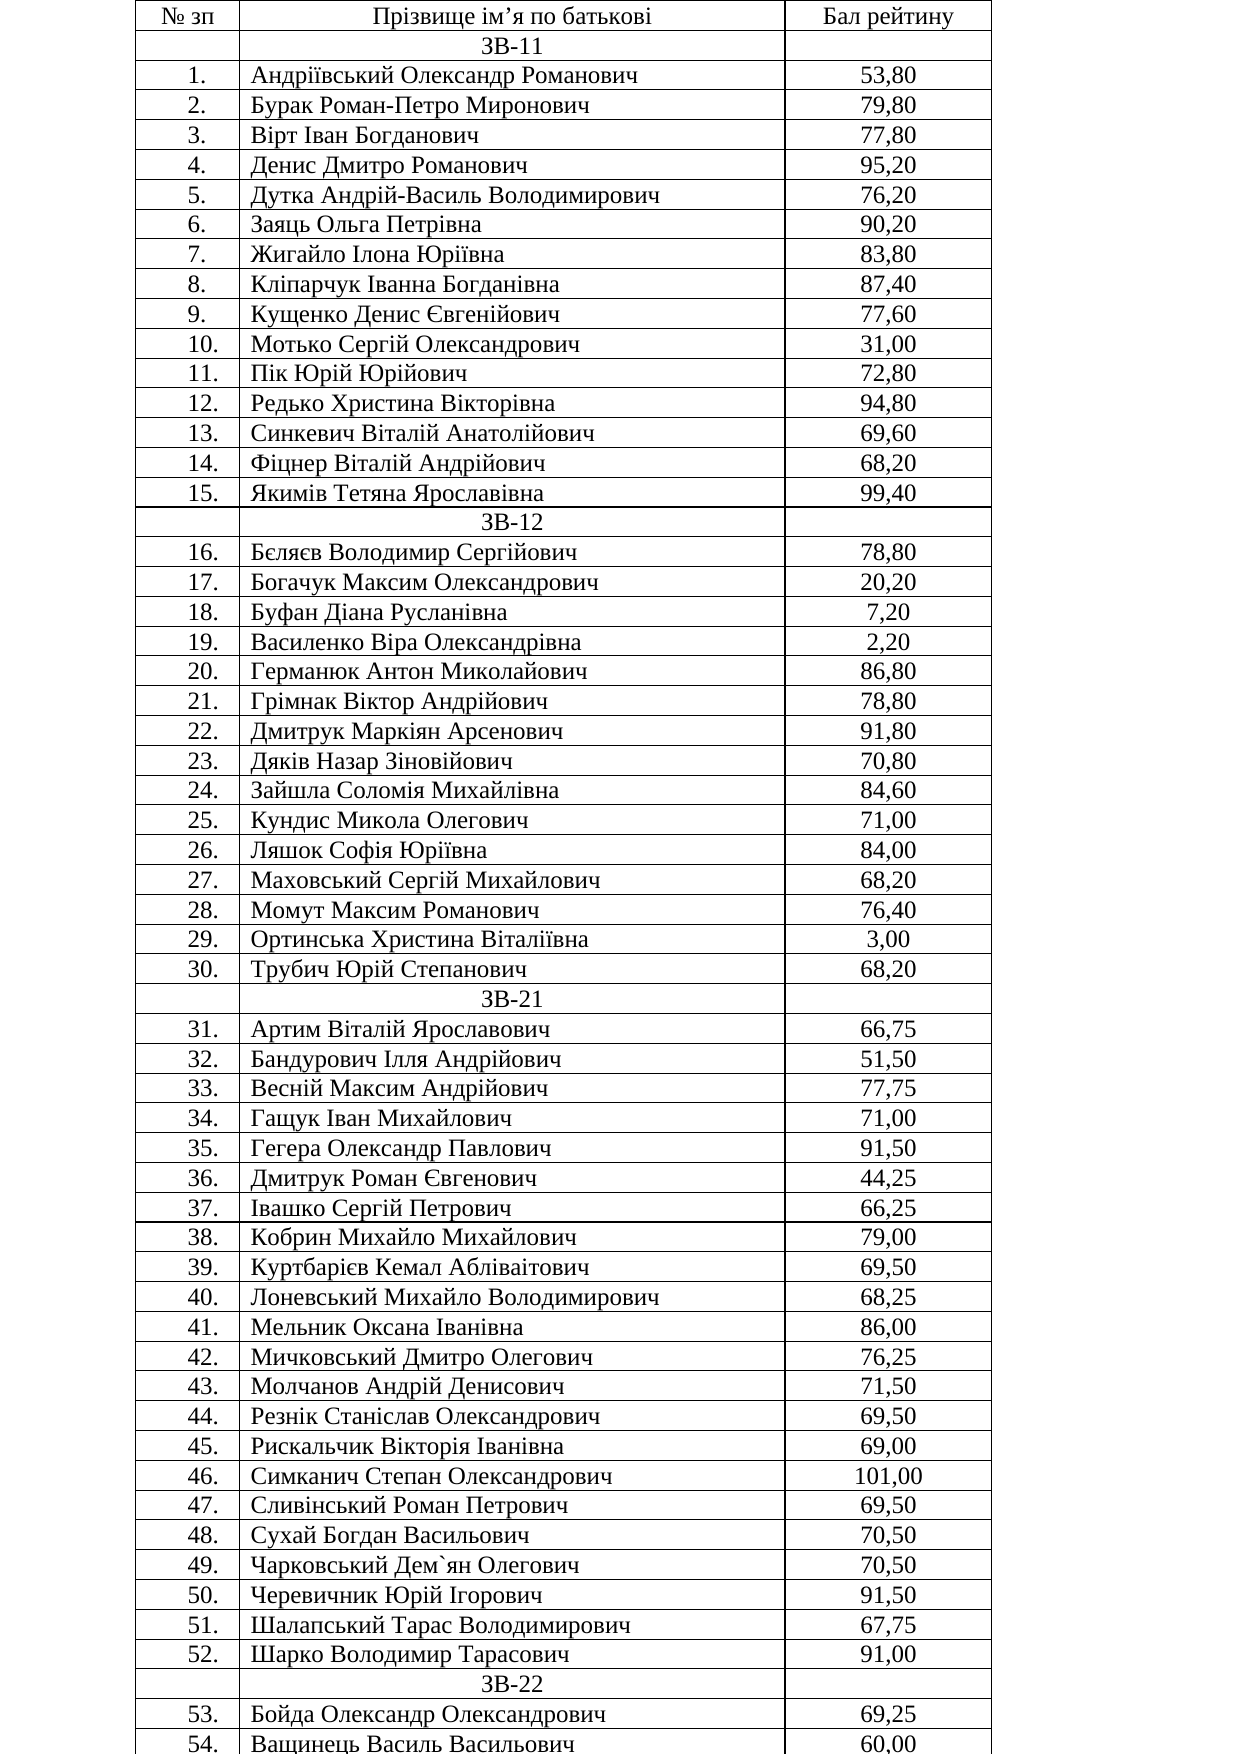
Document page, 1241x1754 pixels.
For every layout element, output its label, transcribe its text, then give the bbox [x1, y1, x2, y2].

table_cell [136, 537, 239, 566]
table_cell 84,00 [786, 835, 991, 864]
table_cell Івашко Сергій Петрович [240, 1193, 784, 1221]
table_cell [136, 686, 239, 715]
table_cell [136, 1520, 239, 1549]
table_cell [136, 269, 239, 298]
table_cell Заяць Ольга Петрівна [240, 210, 784, 238]
table_cell 68,20 [786, 954, 991, 983]
table_header Бал рейтину [786, 1, 991, 30]
table_cell Вірт Іван Богданович [240, 120, 784, 149]
table_cell [136, 1074, 239, 1102]
table_cell 76,20 [786, 180, 991, 208]
table_cell Гегера Олександр Павлович [240, 1133, 784, 1162]
table_cell 69,50 [786, 1401, 991, 1430]
table_cell [136, 1312, 239, 1341]
table_cell 31,00 [786, 329, 991, 357]
table_cell Рискальчик Вікторія Іванівна [240, 1431, 784, 1460]
table_cell 78,80 [786, 686, 991, 715]
table_cell [136, 954, 239, 983]
table_cell [136, 418, 239, 447]
table_cell 60,00 [786, 1729, 991, 1754]
table_cell [136, 835, 239, 864]
table_cell [136, 776, 239, 804]
table_cell [136, 895, 239, 923]
table_cell 86,00 [786, 1312, 991, 1341]
table_cell 83,80 [786, 239, 991, 268]
table_cell Сливінський Роман Петрович [240, 1491, 784, 1519]
table_cell [136, 746, 239, 774]
table_cell Сухай Богдан Васильович [240, 1520, 784, 1549]
table_cell 91,50 [786, 1580, 991, 1609]
table_cell [136, 984, 239, 1013]
table_cell Мельник Оксана Іванівна [240, 1312, 784, 1341]
table_cell 69,50 [786, 1252, 991, 1281]
table_cell Шарко Володимир Тарасович [240, 1640, 784, 1668]
table_cell [136, 1282, 239, 1311]
table_cell [136, 1491, 239, 1519]
table_cell [136, 329, 239, 357]
table_cell [136, 1103, 239, 1132]
table_cell 7,20 [786, 597, 991, 626]
table_cell 69,60 [786, 418, 991, 447]
table_cell [786, 508, 991, 536]
table_cell [136, 448, 239, 477]
table_cell Германюк Антон Миколайович [240, 656, 784, 685]
table_cell 79,00 [786, 1223, 991, 1251]
table_cell Куртбарієв Кемал Абліваітович [240, 1252, 784, 1281]
table_cell Дмитрук Роман Євгенович [240, 1163, 784, 1192]
table_cell [136, 1044, 239, 1072]
table_cell Ляшок Софія Юріївна [240, 835, 784, 864]
table_cell [136, 388, 239, 417]
table_cell Ортинська Христина Віталіївна [240, 925, 784, 953]
table_cell [136, 1610, 239, 1638]
table_cell 94,80 [786, 388, 991, 417]
table_cell 70,50 [786, 1550, 991, 1579]
table_cell [136, 359, 239, 387]
table_cell 66,75 [786, 1014, 991, 1043]
table_cell 91,80 [786, 716, 991, 745]
table_header № зп [136, 1, 239, 30]
table_cell 90,20 [786, 210, 991, 238]
table_cell Дмитрук Маркіян Арсенович [240, 716, 784, 745]
table_cell [136, 1223, 239, 1251]
table_cell Черевичник Юрій Ігорович [240, 1580, 784, 1609]
table_cell [136, 1163, 239, 1192]
table_cell 77,75 [786, 1074, 991, 1102]
table_cell 69,25 [786, 1699, 991, 1728]
table_cell 77,60 [786, 299, 991, 328]
table_cell Бойда Олександр Олександрович [240, 1699, 784, 1728]
table_cell 71,50 [786, 1371, 991, 1400]
table_cell 71,00 [786, 1103, 991, 1132]
table_cell 84,60 [786, 776, 991, 804]
table_cell [786, 31, 991, 59]
table_cell Ващинець Василь Васильович [240, 1729, 784, 1754]
table_cell Василенко Віра Олександрівна [240, 627, 784, 655]
table_cell Зайшла Соломія Михайлівна [240, 776, 784, 804]
table_cell Кобрин Михайло Михайлович [240, 1223, 784, 1251]
table_cell 68,20 [786, 448, 991, 477]
table_cell Андріївський Олександр Романович [240, 61, 784, 89]
table_cell 91,50 [786, 1133, 991, 1162]
table_cell 69,50 [786, 1491, 991, 1519]
table_cell 76,25 [786, 1342, 991, 1370]
table_cell [136, 925, 239, 953]
table_cell Якимів Тетяна Ярославівна [240, 478, 784, 506]
table_cell Пік Юрій Юрійович [240, 359, 784, 387]
table_cell [136, 239, 239, 268]
table_cell 99,40 [786, 478, 991, 506]
table_cell [136, 1729, 239, 1754]
table_cell Кундис Микола Олегович [240, 805, 784, 834]
table_cell 68,20 [786, 865, 991, 894]
table_cell ЗВ-22 [240, 1669, 784, 1698]
table_cell 71,00 [786, 805, 991, 834]
table_cell Редько Христина Вікторівна [240, 388, 784, 417]
table_cell [136, 656, 239, 685]
table_cell ЗВ-11 [240, 31, 784, 59]
table_cell 91,00 [786, 1640, 991, 1668]
table_cell Бурак Роман-Петро Миронович [240, 90, 784, 119]
table_cell [136, 1401, 239, 1430]
table_cell [136, 1699, 239, 1728]
table_cell [136, 1342, 239, 1370]
table_cell Кущенко Денис Євгенійович [240, 299, 784, 328]
table_cell Денис Дмитро Романович [240, 150, 784, 179]
table_cell Бандурович Ілля Андрійович [240, 1044, 784, 1072]
table_cell 20,20 [786, 567, 991, 596]
table_cell 69,00 [786, 1431, 991, 1460]
table_cell [136, 508, 239, 536]
table_cell [136, 1133, 239, 1162]
table_cell [136, 716, 239, 745]
table_cell [136, 597, 239, 626]
table_cell [786, 1669, 991, 1698]
table_cell Жигайло Ілона Юріївна [240, 239, 784, 268]
table_cell Лоневський Михайло Володимирович [240, 1282, 784, 1311]
table_cell [136, 567, 239, 596]
table_cell [136, 1371, 239, 1400]
table_cell 86,80 [786, 656, 991, 685]
table_cell [136, 478, 239, 506]
table_cell 87,40 [786, 269, 991, 298]
table_cell [136, 1193, 239, 1221]
table_cell Кліпарчук Іванна Богданівна [240, 269, 784, 298]
table_header Прізвище ім’я по батькові [240, 1, 784, 30]
table_cell [136, 210, 239, 238]
table_cell Мичковський Дмитро Олегович [240, 1342, 784, 1370]
table_cell Дутка Андрій-Василь Володимирович [240, 180, 784, 208]
table_cell [136, 627, 239, 655]
table_cell Молчанов Андрій Денисович [240, 1371, 784, 1400]
table_cell Маховський Сергій Михайлович [240, 865, 784, 894]
table_cell Гащук Іван Михайлович [240, 1103, 784, 1132]
table_cell 78,80 [786, 537, 991, 566]
table_cell Богачук Максим Олександрович [240, 567, 784, 596]
table_cell 101,00 [786, 1461, 991, 1489]
table_cell Резнік Станіслав Олександрович [240, 1401, 784, 1430]
table_cell 68,25 [786, 1282, 991, 1311]
table_cell ЗВ-21 [240, 984, 784, 1013]
table_cell Бєляєв Володимир Сергійович [240, 537, 784, 566]
table_cell Дяків Назар Зіновійович [240, 746, 784, 774]
table_cell 95,20 [786, 150, 991, 179]
table_cell Буфан Діана Русланівна [240, 597, 784, 626]
table_cell 66,25 [786, 1193, 991, 1221]
table_cell Мотько Сергій Олександрович [240, 329, 784, 357]
table_cell [136, 180, 239, 208]
table_cell [786, 984, 991, 1013]
table_cell Артим Віталій Ярославович [240, 1014, 784, 1043]
table_cell Чарковський Дем`ян Олегович [240, 1550, 784, 1579]
table_cell Трубич Юрій Степанович [240, 954, 784, 983]
table_cell [136, 90, 239, 119]
table_cell [136, 1252, 239, 1281]
table_cell [136, 1669, 239, 1698]
table_cell Симканич Степан Олександрович [240, 1461, 784, 1489]
table_cell 51,50 [786, 1044, 991, 1072]
table_cell [136, 1580, 239, 1609]
table_cell 53,80 [786, 61, 991, 89]
table_cell Момут Максим Романович [240, 895, 784, 923]
table_cell [136, 150, 239, 179]
table_cell Синкевич Віталій Анатолійович [240, 418, 784, 447]
table_cell [136, 805, 239, 834]
table_cell 2,20 [786, 627, 991, 655]
table_cell 70,50 [786, 1520, 991, 1549]
table_cell 44,25 [786, 1163, 991, 1192]
table_cell [136, 299, 239, 328]
table_cell [136, 1640, 239, 1668]
table_cell [136, 61, 239, 89]
table_cell ЗВ-12 [240, 508, 784, 536]
table_cell Шалапський Тарас Володимирович [240, 1610, 784, 1638]
table_cell 76,40 [786, 895, 991, 923]
table_cell 70,80 [786, 746, 991, 774]
table_cell [136, 31, 239, 59]
table_cell [136, 1550, 239, 1579]
table_cell Весній Максим Андрійович [240, 1074, 784, 1102]
table_cell [136, 1461, 239, 1489]
table_cell 72,80 [786, 359, 991, 387]
table_cell Фіцнер Віталій Андрійович [240, 448, 784, 477]
table_cell 67,75 [786, 1610, 991, 1638]
table_cell [136, 1431, 239, 1460]
table_cell [136, 865, 239, 894]
table_cell 77,80 [786, 120, 991, 149]
table_cell 3,00 [786, 925, 991, 953]
table_cell [136, 120, 239, 149]
table_cell [136, 1014, 239, 1043]
table_cell 79,80 [786, 90, 991, 119]
table_cell Грімнак Віктор Андрійович [240, 686, 784, 715]
